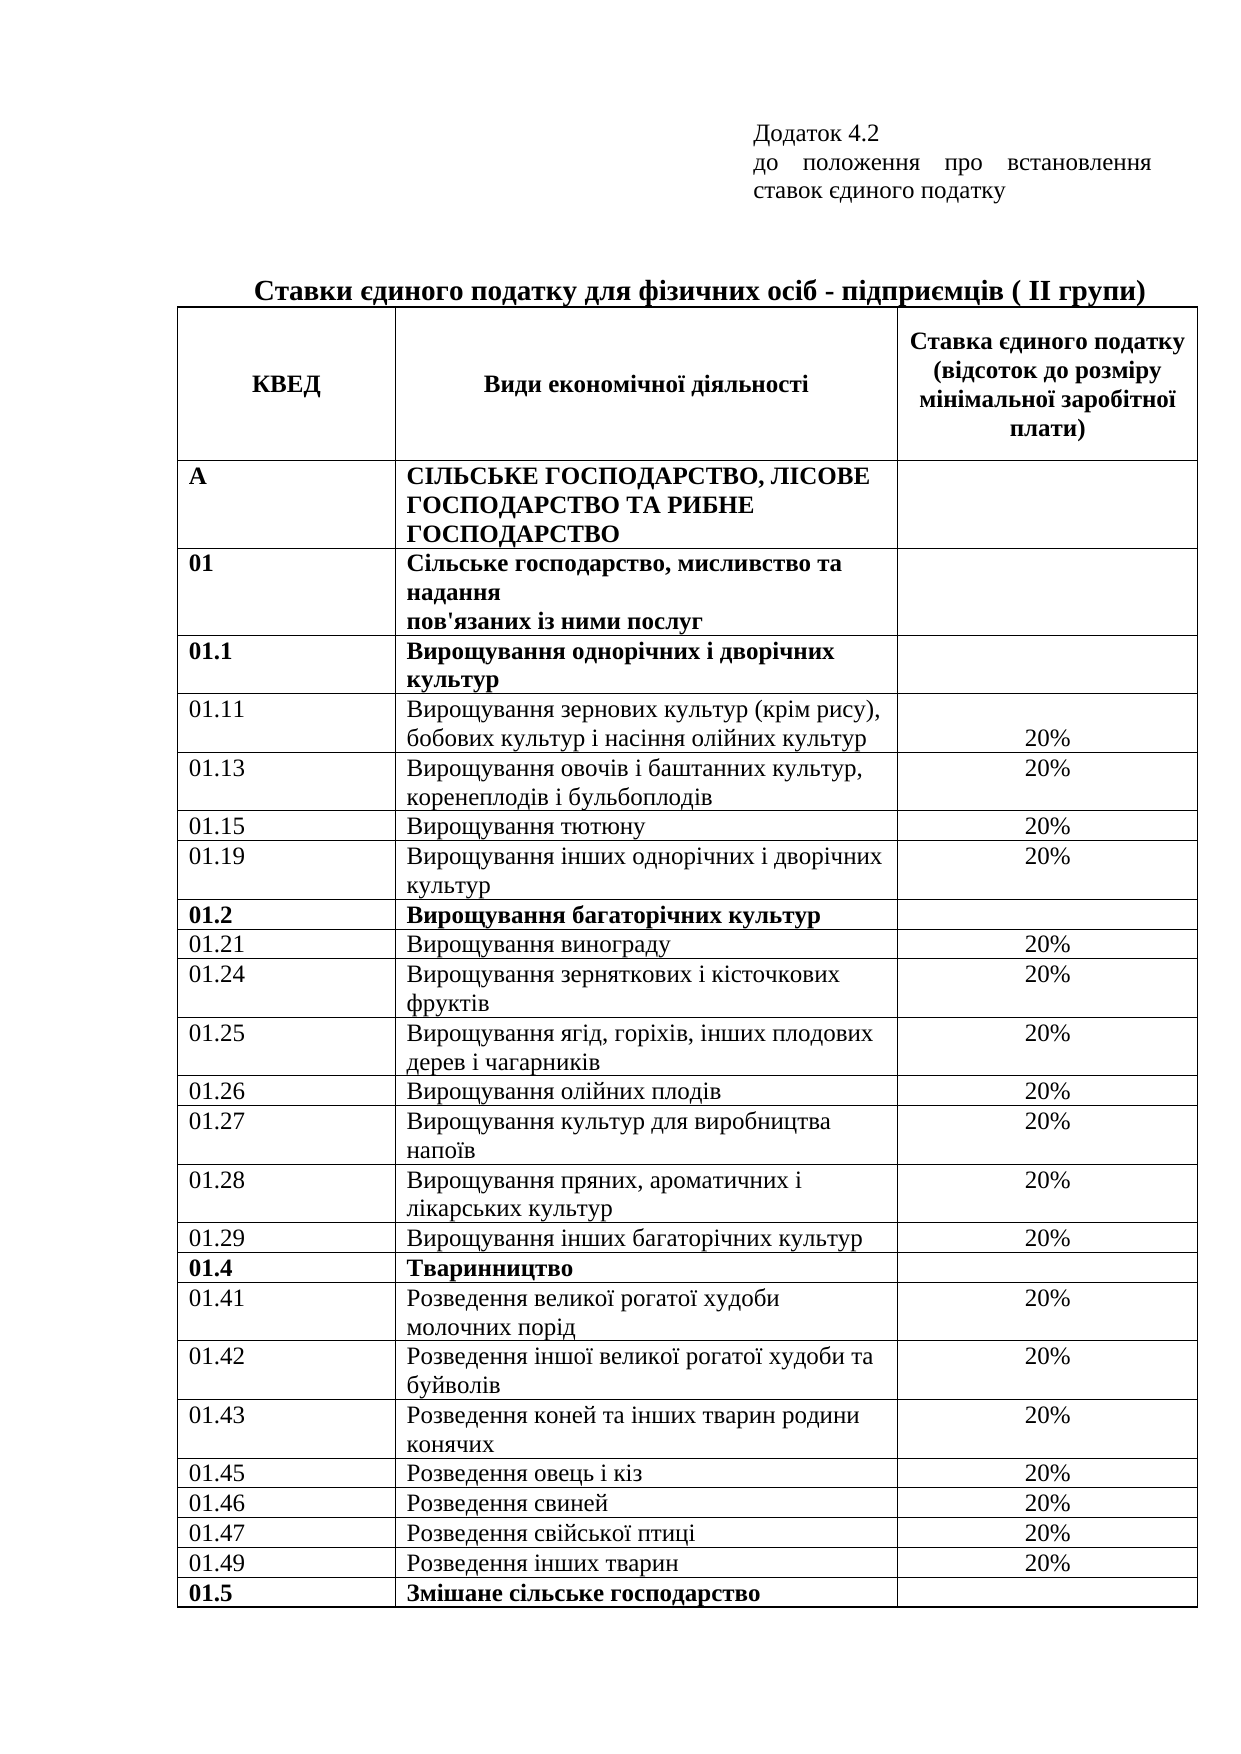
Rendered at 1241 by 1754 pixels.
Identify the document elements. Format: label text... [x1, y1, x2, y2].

table_cell 20% [898, 694, 1197, 752]
table_cell Ставка єдиного податку (відсоток до розміру мінімальної заробітної плати) [898, 308, 1197, 460]
table_cell 01.13 [178, 753, 395, 810]
table_cell 01.29 [178, 1223, 395, 1252]
table_cell [898, 1578, 1197, 1606]
table_cell Вирощування тютюну [396, 811, 897, 840]
table_cell СІЛЬСЬКЕ ГОСПОДАРСТВО, ЛІСОВЕ ГОСПОДАРСТВО ТА РИБНЕ ГОСПОДАРСТВО [396, 461, 897, 547]
table_cell 20% [898, 1106, 1197, 1164]
table_cell Вирощування овочів і баштанних культур, коренеплодів і бульбоплодів [396, 753, 897, 810]
table_header Ставки єдиного податку для фізичних осіб - підприємців ( II групи) [177, 204, 1198, 306]
table_cell Розведення великої рогатої худоби молочних порід [396, 1283, 897, 1340]
table_cell 20% [898, 1018, 1197, 1075]
table_cell A [178, 461, 395, 547]
table_cell 20% [898, 1548, 1197, 1577]
table_cell 20% [898, 1076, 1197, 1105]
table_cell 01.43 [178, 1400, 395, 1457]
table_cell 01.49 [178, 1548, 395, 1577]
table_cell 01.15 [178, 811, 395, 840]
table_cell 20% [898, 1488, 1197, 1517]
text до положення про встановлення ставок єдиного податку [753, 147, 1152, 204]
table_cell 01.47 [178, 1518, 395, 1547]
table_cell [898, 1253, 1197, 1282]
table_cell 01.19 [178, 841, 395, 899]
table_cell Розведення іншої великої рогатої худоби та буйволів [396, 1341, 897, 1399]
table_cell Розведення овець і кіз [396, 1459, 897, 1487]
table_cell [898, 549, 1197, 635]
table_cell Розведення свійської птиці [396, 1518, 897, 1547]
table_cell 20% [898, 841, 1197, 899]
table_cell 20% [898, 930, 1197, 958]
table_cell Вирощування культур для виробництва напоїв [396, 1106, 897, 1164]
table_cell Вирощування олійних плодів [396, 1076, 897, 1105]
table_cell 01.2 [178, 900, 395, 928]
table_cell 20% [898, 1283, 1197, 1340]
table_cell 01.27 [178, 1106, 395, 1164]
table_cell 01.41 [178, 1283, 395, 1340]
table_cell [898, 900, 1197, 928]
table_cell 01.28 [178, 1165, 395, 1222]
table_cell 20% [898, 1223, 1197, 1252]
table_cell 20% [898, 1400, 1197, 1457]
table_cell 01.1 [178, 636, 395, 693]
table_cell Тваринництво [396, 1253, 897, 1282]
table_cell Вирощування винограду [396, 930, 897, 958]
table_cell 01.4 [178, 1253, 395, 1282]
table_cell 01.5 [178, 1578, 395, 1606]
table_cell КВЕД [178, 308, 395, 460]
table_cell 01.45 [178, 1459, 395, 1487]
table_cell 20% [898, 1341, 1197, 1399]
table_cell 20% [898, 959, 1197, 1017]
table_cell Сільське господарство, мисливство та надання пов'язаних із ними послуг [396, 549, 897, 635]
table_cell Вирощування зернових культур (крім рису), бобових культур і насіння олійних культур [396, 694, 897, 752]
table_cell Вирощування ягід, горіхів, інших плодових дерев і чагарників [396, 1018, 897, 1075]
table_cell 01.42 [178, 1341, 395, 1399]
table_cell 01.21 [178, 930, 395, 958]
table_cell [898, 636, 1197, 693]
table_cell Розведення коней та інших тварин родини конячих [396, 1400, 897, 1457]
table_cell 20% [898, 811, 1197, 840]
table_cell Розведення інших тварин [396, 1548, 897, 1577]
table_cell Вирощування пряних, ароматичних і лікарських культур [396, 1165, 897, 1222]
table_cell Вирощування інших однорічних і дворічних культур [396, 841, 897, 899]
table_cell Вирощування зерняткових і кісточкових фруктів [396, 959, 897, 1017]
table_cell 01.46 [178, 1488, 395, 1517]
table_cell 20% [898, 1518, 1197, 1547]
table_cell 01.11 [178, 694, 395, 752]
table_cell 01.24 [178, 959, 395, 1017]
table_cell 01.25 [178, 1018, 395, 1075]
table_cell 20% [898, 753, 1197, 810]
table_cell 01.26 [178, 1076, 395, 1105]
table_cell [898, 461, 1197, 547]
table_cell Вирощування інших багаторічних культур [396, 1223, 897, 1252]
table_cell 20% [898, 1459, 1197, 1487]
table_cell Види економічної діяльності [396, 308, 897, 460]
table_cell Розведення свиней [396, 1488, 897, 1517]
table_cell Вирощування однорічних і дворічних культур [396, 636, 897, 693]
table_cell 01 [178, 549, 395, 635]
table_cell 20% [898, 1165, 1197, 1222]
table_cell Вирощування багаторічних культур [396, 900, 897, 928]
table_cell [396, 1578, 897, 1606]
text Додаток 4.2 [753, 118, 1152, 147]
